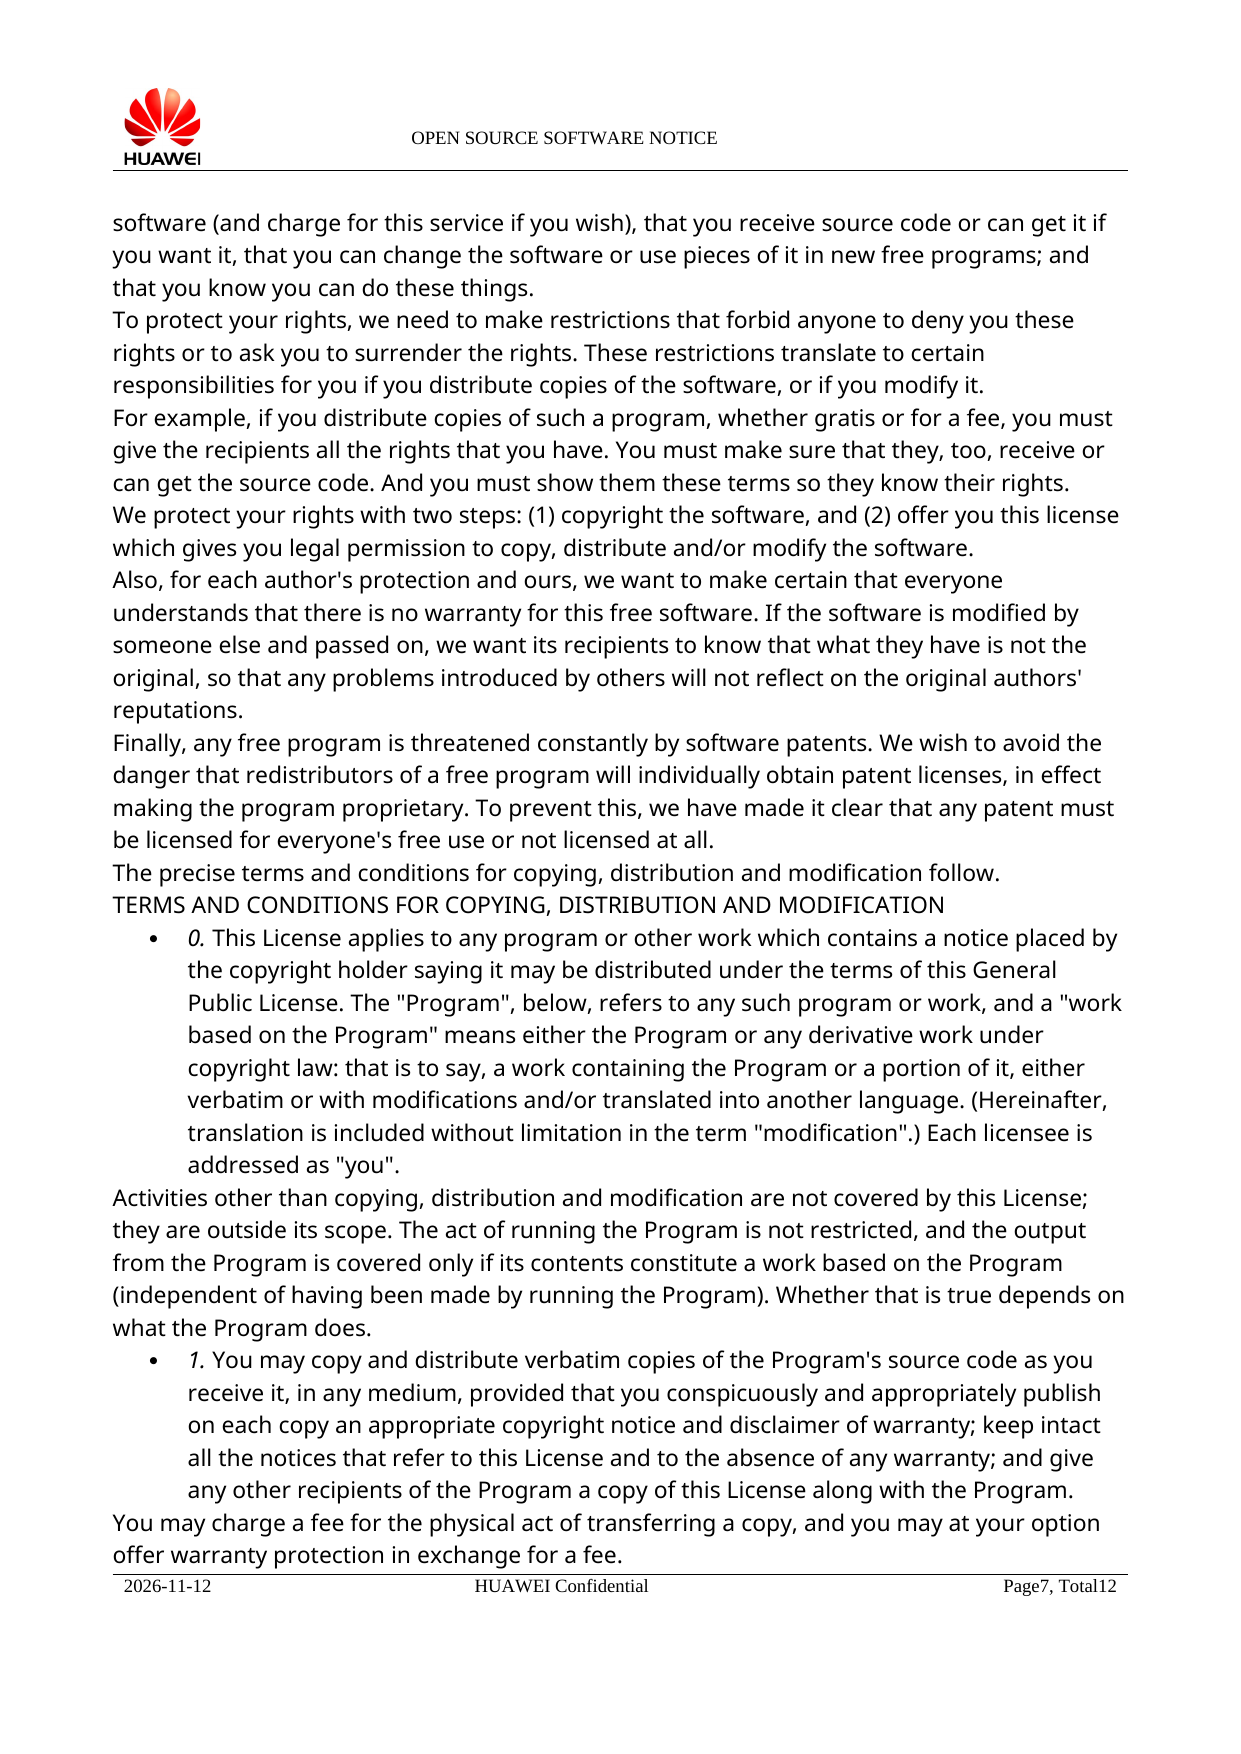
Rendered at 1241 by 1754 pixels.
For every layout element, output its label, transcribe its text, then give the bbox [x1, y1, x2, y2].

text To protect your rights, we need to make restrictions that forbid anyone to deny you these rights or to ask you to surrender the rights. These restrictions translate to certain responsibilities for you if you distribute copies of the software, or if you modify it. [112, 304, 1128, 401]
text Finally, any free program is threatened constantly by software patents. We wish to avoid the danger that redistributors of a free program will individually obtain patent licenses, in effect making the program proprietary. To prevent this, we have made it clear that any patent must be licensed for everyone's free use or not licensed at all. [112, 726, 1128, 856]
text You may charge a fee for the physical act of transferring a copy, and you may at your option offer warranty protection in exchange for a fee. [112, 1506, 1128, 1571]
text The precise terms and conditions for copying, distribution and modification follow. [112, 856, 1128, 889]
text Also, for each author's protection and ours, we want to make certain that everyone understands that there is no warranty for this free software. If the software is modified by someone else and passed on, we want its recipients to know that what they have is not the original, so that any problems introduced by others will not reflect on the original authors' reputations. [112, 564, 1128, 726]
text We protect your rights with two steps: (1) copyright the software, and (2) offer you this license which gives you legal permission to copy, distribute and/or modify the software. [112, 499, 1128, 564]
text TERMS AND CONDITIONS FOR COPYING, DISTRIBUTION AND MODIFICATION [112, 889, 1128, 921]
list 1. You may copy and distribute verbatim copies of the Program's source code as you receive it, in any medium, provided that you conspicuously and appropriately publish on each copy an appropriate copyright notice and disclaimer of warranty; keep intact all the notices that refer to this License and to the absence of any warranty; and give any other recipients of the Program a copy of this License along with the Program. [150, 1344, 1128, 1506]
text Activities other than copying, distribution and modification are not covered by this License; they are outside its scope. The act of running the Program is not restricted, and the output from the Program is covered only if its contents constitute a work based on the Program (independent of having been made by running the Program). Whether that is true depends on what the Program does. [112, 1181, 1128, 1344]
list 0. This License applies to any program or other work which contains a notice placed by the copyright holder saying it may be distributed under the terms of this General Public License. The "Program", below, refers to any such program or work, and a "work based on the Program" means either the Program or any derivative work under copyright law: that is to say, a work containing the Program or a portion of it, either verbatim or with modifications and/or translated into another language. (Hereinafter, translation is included without limitation in the term "modification".) Each licensee is addressed as "you". [150, 921, 1128, 1181]
picture [124, 88, 201, 165]
text For example, if you distribute copies of such a program, whether gratis or for a fee, you must give the recipients all the rights that you have. You must make sure that they, too, receive or can get the source code. And you must show them these terms so they know their rights. [112, 401, 1128, 499]
